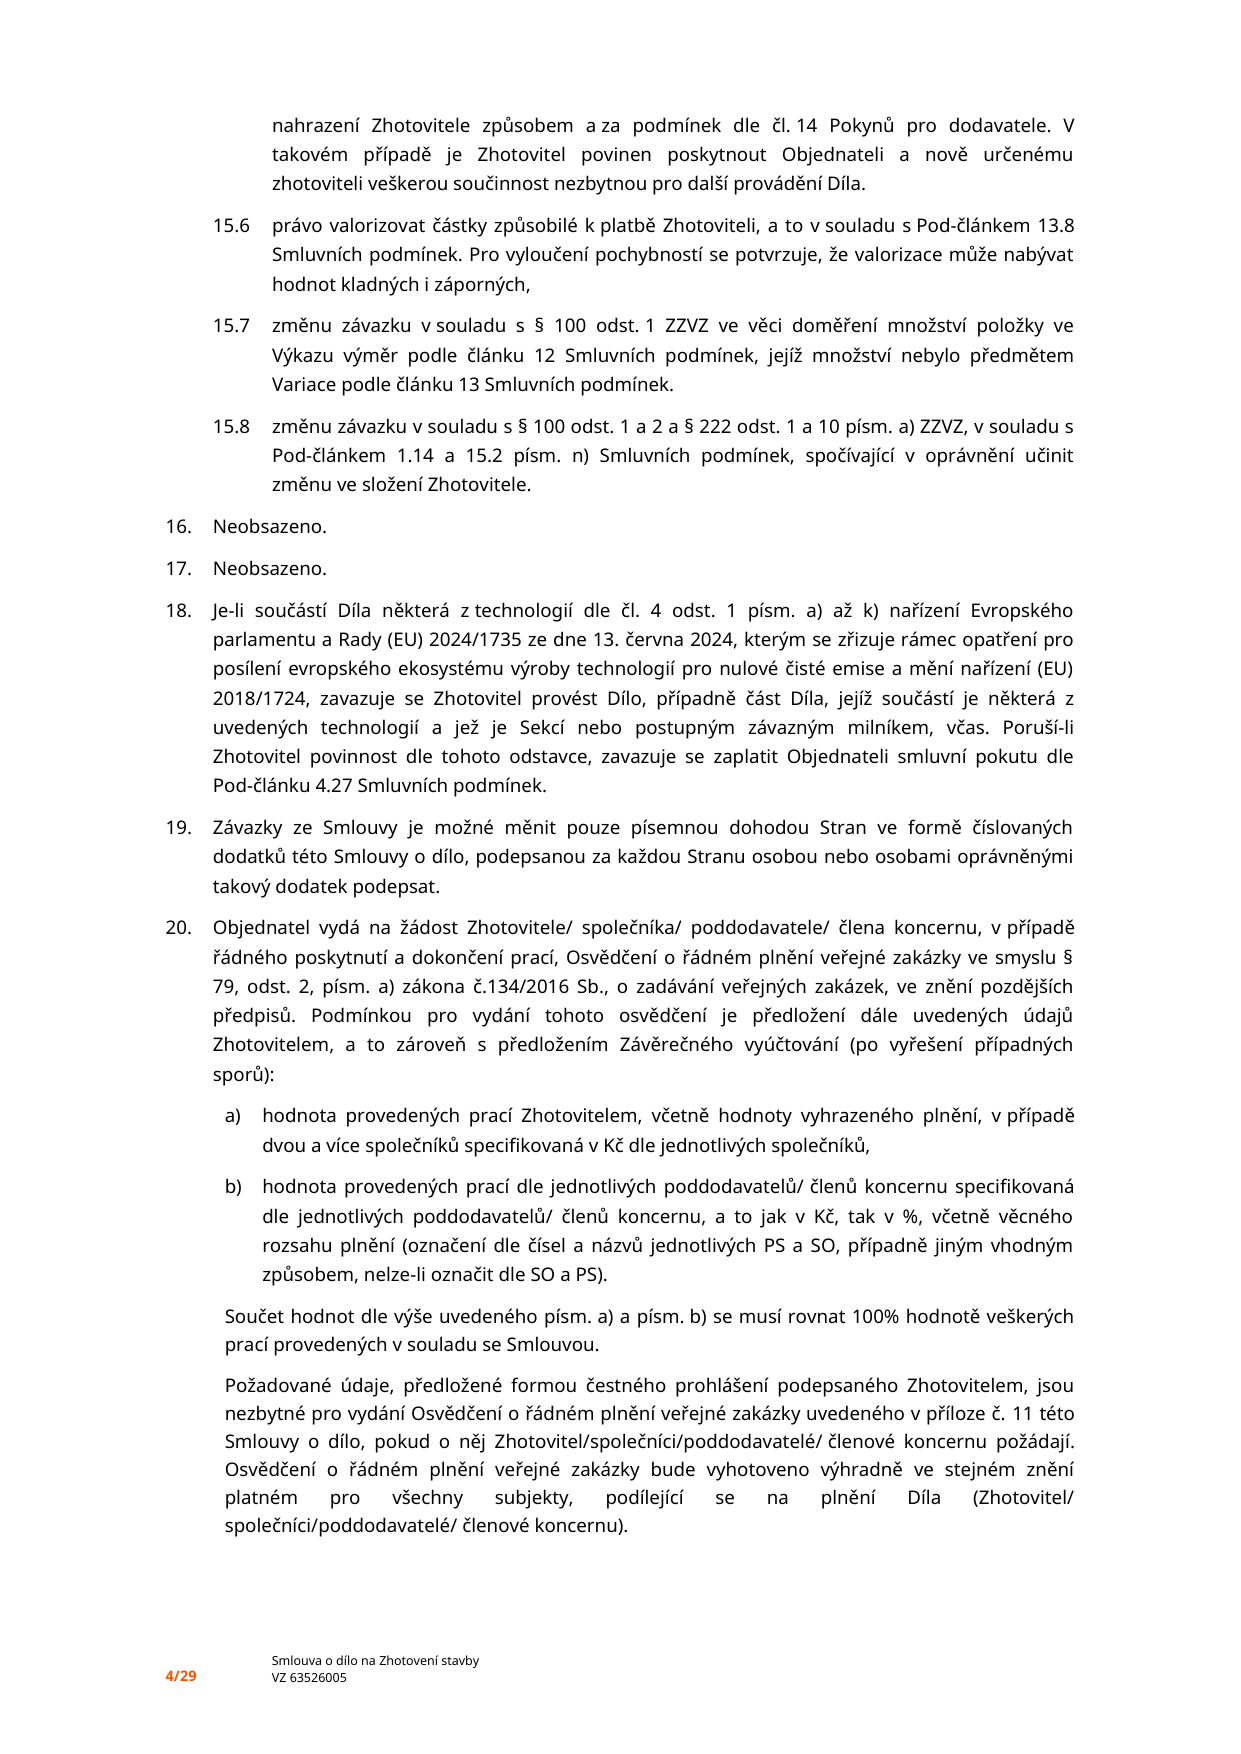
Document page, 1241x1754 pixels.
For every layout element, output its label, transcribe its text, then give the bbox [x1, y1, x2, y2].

text Objednatel vydá na žádost Zhotovitele/ společníka/ poddodavatele/ člena koncernu, v případě řádného poskytnutí a dokončení prací, Osvědčení o řádném plnění veřejné zakázky ve smyslu § 79, odst. 2, písm. a) zákona č.134/2016 Sb., o zadávání veřejných zakázek, ve znění pozdějších předpisů. Podmínkou pro vydání tohoto osvědčení je předložení dále uvedených údajů Zhotovitelem, a to zároveň s předložením Závěrečného vyúčtování (po vyřešení případných sporů): [165, 915, 1075, 1087]
text hodnota provedených prací dle jednotlivých poddodavatelů/ členů koncernu specifikovaná dle jednotlivých poddodavatelů/ členů koncernu, a to jak v Kč, tak v %, včetně věcného rozsahu plnění (označení dle čísel a názvů jednotlivých PS a SO, případně jiným vhodným způsobem, nelze-li označit dle SO a PS). [224, 1174, 1075, 1287]
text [213, 112, 1075, 196]
text změnu závazku v souladu s § 100 odst. 1 ZZVZ ve věci doměření množství položky ve Výkazu výměr podle článku 12 Smluvních podmínek, jejíž množství nebylo předmětem Variace podle článku 13 Smluvních podmínek. [213, 313, 1075, 397]
text změnu závazku v souladu s § 100 odst. 1 a 2 a § 222 odst. 1 a 10 písm. a) ZZVZ, v souladu s Pod-článkem 1.14 a 15.2 písm. n) Smluvních podmínek, spočívající v oprávnění učinit změnu ve složení Zhotovitele. [213, 413, 1075, 497]
text hodnota provedených prací Zhotovitelem, včetně hodnoty vyhrazeného plnění, v případě dvou a více společníků specifikovaná v Kč dle jednotlivých společníků, [224, 1103, 1075, 1158]
text Požadované údaje, předložené formou čestného prohlášení podepsaného Zhotovitelem, jsou nezbytné pro vydání Osvědčení o řádném plnění veřejné zakázky uvedeného v příloze č. 11 této Smlouvy o dílo, pokud o něj Zhotovitel/společníci/poddodavatelé/ členové koncernu požádají. Osvědčení o řádném plnění veřejné zakázky bude vyhotoveno výhradně ve stejném znění platném pro všechny subjekty, podílející se na plnění Díla (Zhotovitel/ společníci/poddodavatelé/ členové koncernu). [224, 1372, 1075, 1538]
text právo valorizovat částky způsobilé k platbě Zhotoviteli, a to v souladu s Pod-článkem 13.8 Smluvních podmínek. Pro vyloučení pochybností se potvrzuje, že valorizace může nabývat hodnot kladných i záporných, [213, 212, 1075, 297]
text Je-li součástí Díla některá z technologií dle čl. 4 odst. 1 písm. a) až k) nařízení Evropského parlamentu a Rady (EU) 2024/1735 ze dne 13. června 2024, kterým se zřizuje rámec opatření pro posílení evropského ekosystému výroby technologií pro nulové čisté emise a mění nařízení (EU) 2018/1724, zavazuje se Zhotovitel provést Dílo, případně část Díla, jejíž součástí je některá z uvedených technologií a jež je Sekcí nebo postupným závazným milníkem, včas. Poruší-li Zhotovitel povinnost dle tohoto odstavce, zavazuje se zaplatit Objednateli smluvní pokutu dle Pod-článku 4.27 Smluvních podmínek. [165, 597, 1075, 798]
text Neobsazeno. [165, 555, 1075, 581]
text Neobsazeno. [165, 513, 1075, 539]
text Závazky ze Smlouvy je možné měnit pouze písemnou dohodou Stran ve formě číslovaných dodatků této Smlouvy o dílo, podepsanou za každou Stranu osobou nebo osobami oprávněnými takový dodatek podepsat. [165, 814, 1075, 898]
text Součet hodnot dle výše uvedeného písm. a) a písm. b) se musí rovnat 100% hodnotě veškerých prací provedených v souladu se Smlouvou. [224, 1303, 1075, 1357]
